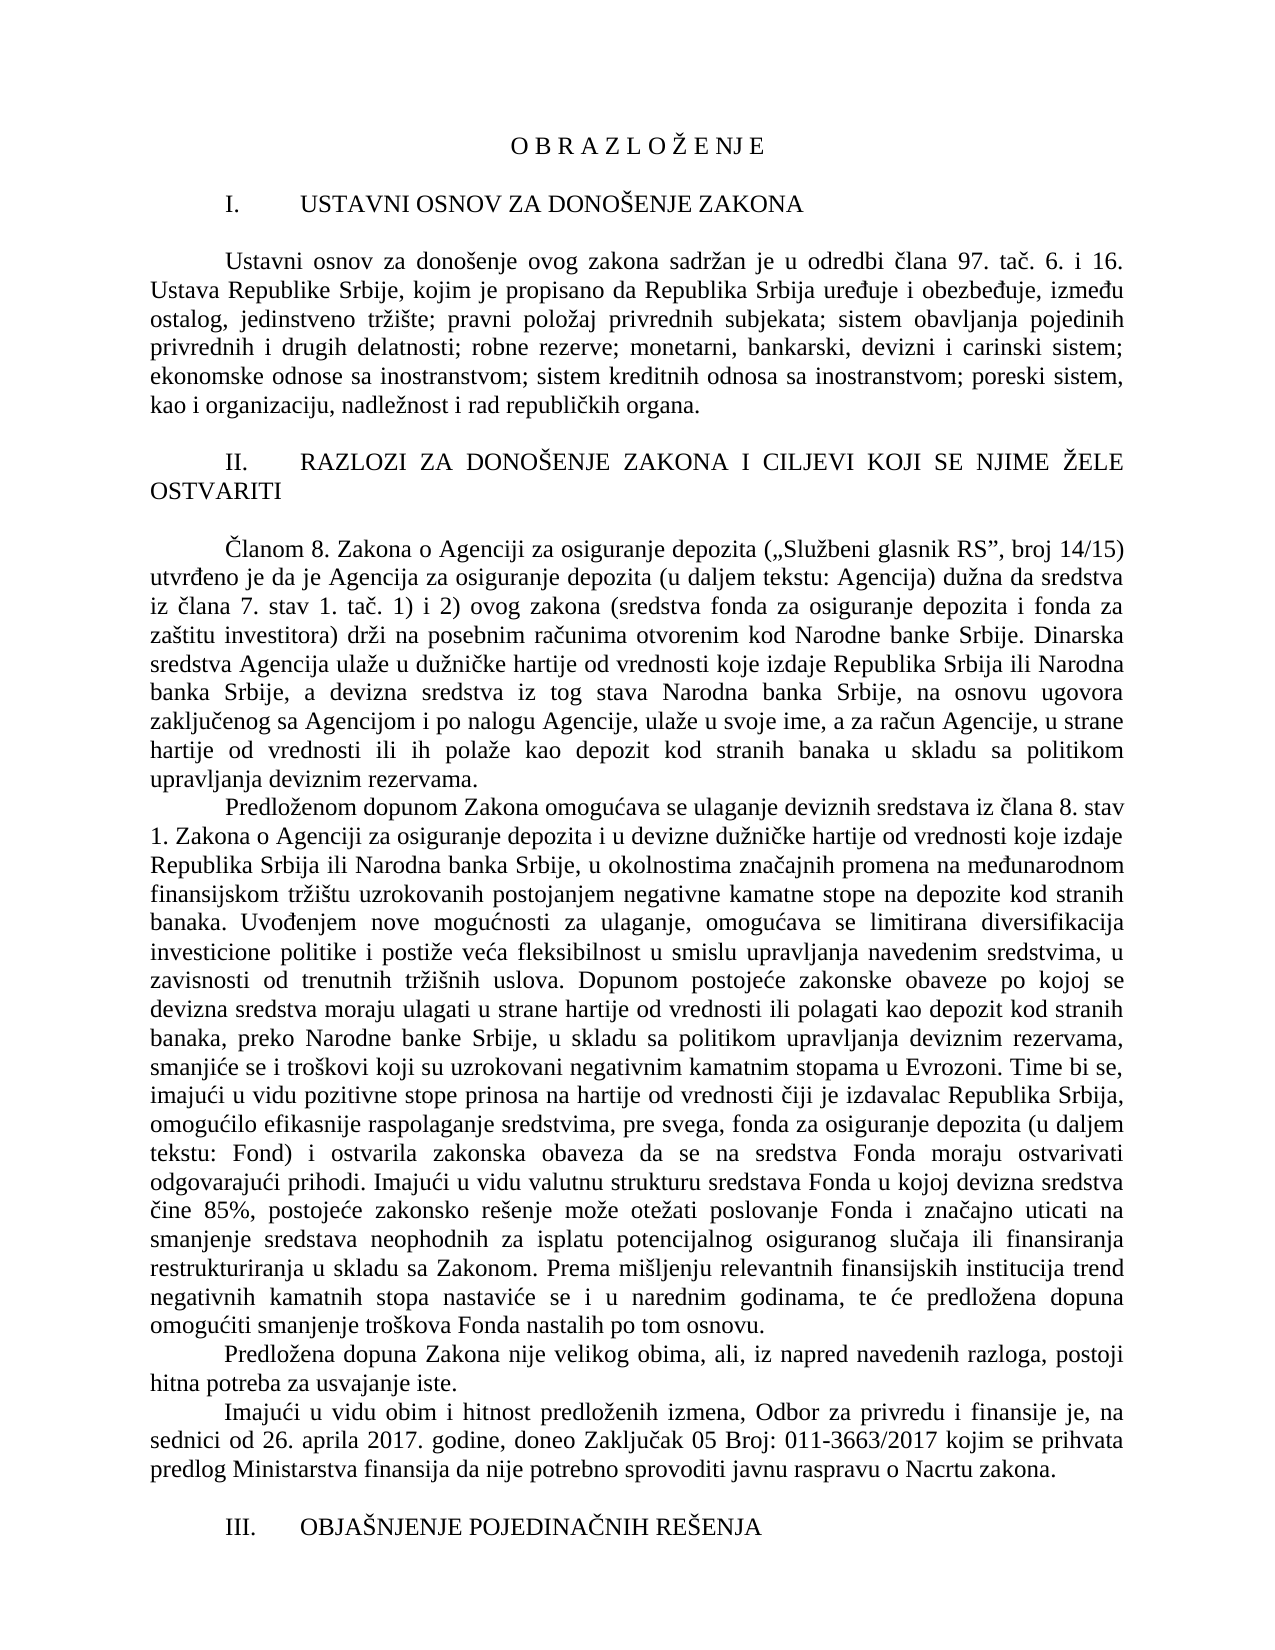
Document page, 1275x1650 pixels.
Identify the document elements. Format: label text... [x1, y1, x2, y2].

text Ustavni osnov za donošenje ovog zakona sadržan je u odredbi člana 97. tač. 6. i 16. Ustava Republike Srbije, kojim je propisano da Republika Srbija uređuje i obezbeđuje, između ostalog, jedinstveno tržište; pravni položaj privrednih subjekata; sistem obavljanja pojedinih privrednih i drugih delatnosti; robne rezerve; monetarni, bankarski, devizni i carinski sistem; ekonomske odnose sa inostranstvom; sistem kreditnih odnosa sa inostranstvom; poreski sistem, kao i organizaciju, nadležnost i rad republičkih organa. [150, 246, 1125, 419]
list USTAVNI OSNOV ZA DONOŠENJE ZAKONA [224, 189, 1125, 217]
text Članom 8. Zakona o Agenciji za osiguranje depozita („Službeni glasnik RS”, broj 14/15) utvrđeno je da je Agencija za osiguranje depozita (u daljem tekstu: Agencija) dužna da sredstva iz člana 7. stav 1. tač. 1) i 2) ovog zakona (sredstva fonda za osiguranje depozita i fonda za zaštitu investitora) drži na posebnim računima otvorenim kod Narodne banke Srbije. Dinarska sredstva Agencija ulaže u dužničke hartije od vrednosti koje izdaje Republika Srbija ili Narodna banka Srbije, a devizna sredstva iz tog stava Narodna banka Srbije, na osnovu ugovora zaključenog sa Agencijom i po nalogu Agencije, ulaže u svoje ime, a za račun Agencije, u strane hartije od vrednosti ili ih polaže kao depozit kod stranih banaka u skladu sa politikom upravljanja deviznim rezervama. [150, 534, 1125, 792]
text Predloženom dopunom Zakona omogućava se ulaganje deviznih sredstava iz člana 8. stav 1. Zakona o Agenciji za osiguranje depozita i u devizne dužničke hartije od vrednosti koje izdaje Republika Srbija ili Narodna banka Srbije, u okolnostima značajnih promena na međunarodnom finansijskom tržištu uzrokovanih postojanjem negativne kamatne stope na depozite kod stranih banaka. Uvođenjem nove mogućnosti za ulaganje, omogućava se limitirana diversifikacija investicione politike i postiže veća fleksibilnost u smislu upravljanja navedenim sredstvima, u zavisnosti od trenutnih tržišnih uslova. Dopunom postojeće zakonske obaveze po kojoj se devizna sredstva moraju ulagati u strane hartije od vrednosti ili polagati kao depozit kod stranih banaka, preko Narodne banke Srbije, u skladu sa politikom upravljanja deviznim rezervama, smanjiće se i troškovi koji su uzrokovani negativnim kamatnim stopama u Evrozoni. Time bi se, imajući u vidu pozitivne stope prinosa na hartije od vrednosti čiji je izdavalac Republika Srbija, omogućilo efikasnije raspolaganje sredstvima, pre svega, fonda za osiguranje depozita (u daljem tekstu: Fond) i ostvarila zakonska obaveza da se na sredstva Fonda moraju ostvarivati odgovarajući prihodi. Imajući u vidu valutnu strukturu sredstava Fonda u kojoj devizna sredstva čine 85%, postojeće zakonsko rešenje može otežati poslovanje Fonda i značajno uticati na smanjenje sredstava neophodnih za isplatu potencijalnog osiguranog slučaja ili finansiranja restrukturiranja u skladu sa Zakonom. Prema mišljenju relevantnih finansijskih institucija trend negativnih kamatnih stopa nastaviće se i u narednim godinama, te će predložena dopuna omogućiti smanjenje troškova Fonda nastalih po tom osnovu. [150, 792, 1125, 1339]
text O B R A Z L O Ž E NJ E [150, 131, 1125, 160]
list OBJAŠNJENJE POJEDINAČNIH REŠENJA [224, 1512, 1125, 1540]
text Predložena dopuna Zakona nije velikog obima, ali, iz napred navedenih razloga, postoji hitna potreba za usvajanje iste. [150, 1339, 1125, 1397]
text Imajući u vidu obim i hitnost predloženih izmena, Odbor za privredu i finansije je, na sednici od 26. aprila 2017. godine, doneo Zaključak 05 Broj: 011-3663/2017 kojim se prihvata predlog Ministarstva finansija da nije potrebno sprovoditi javnu raspravu o Nacrtu zakona. [150, 1397, 1125, 1483]
list RAZLOZI ZA DONOŠENJE ZAKONA I CILJEVI KOJI SE NJIME ŽELE OSTVARITI [150, 447, 1125, 505]
